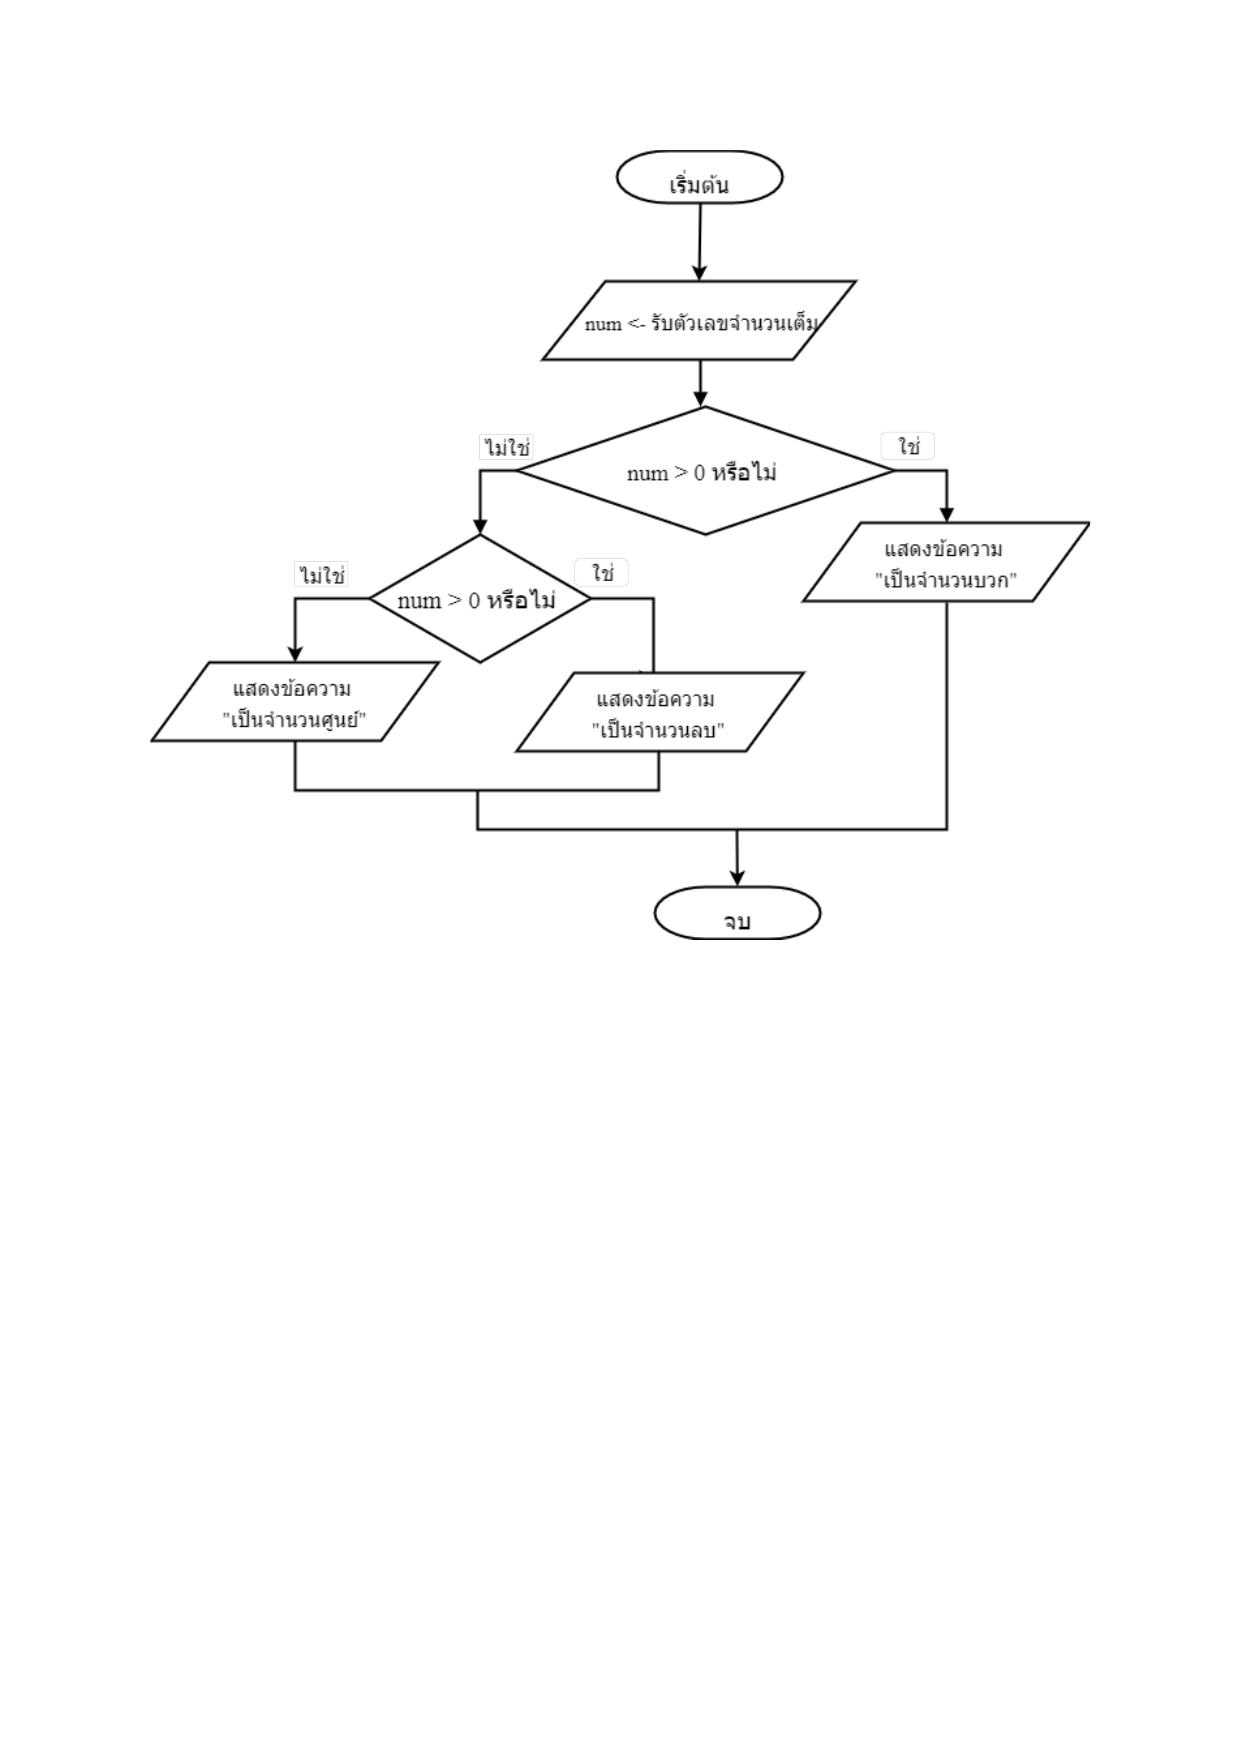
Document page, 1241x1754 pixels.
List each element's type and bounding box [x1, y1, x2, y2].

picture [150, 150, 1091, 940]
